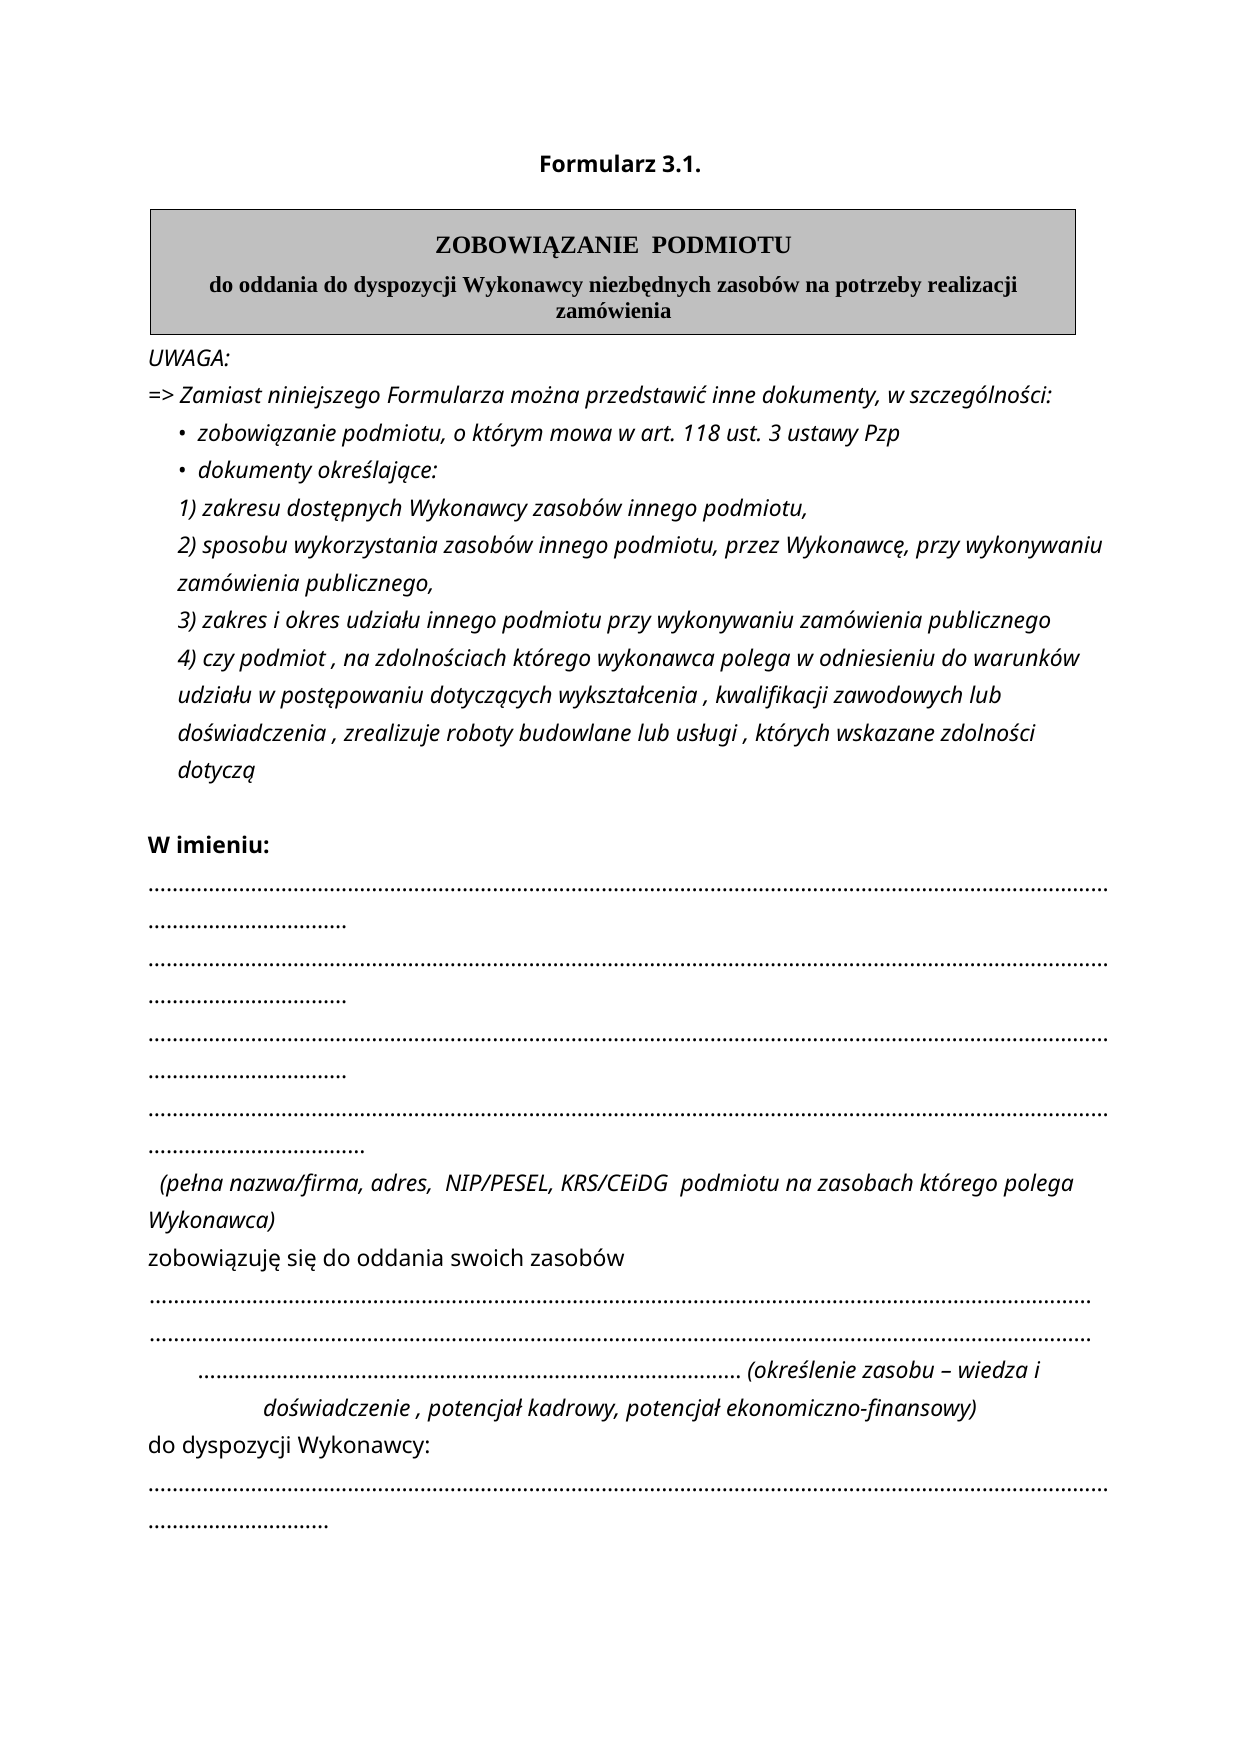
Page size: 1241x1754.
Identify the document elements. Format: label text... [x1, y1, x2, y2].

text zobowiązuję się do oddania swoich zasobów [148, 1241, 1092, 1273]
text • zobowiązanie podmiotu, o którym mowa w art. 118 ust. 3 ustawy Pzp [177, 416, 1092, 448]
text 2) sposobu wykorzystania zasobów innego podmiotu, przez Wykonawcę, przy wykonywaniu zamówienia publicznego, [177, 529, 1129, 598]
text • dokumenty określające: [177, 454, 1092, 485]
text …………………………………………………………………………………………………………………………………………………………………………… [148, 1091, 1122, 1160]
text …………………………………………………………………………………………………………………………………………………………………………………………………………………………………………………………………………………………………………………………………………………………………… (określenie zasobu – wiedza i doświadczenie , potencjał kadrowy, potencjał ekonomiczno-finansowy) [148, 1279, 1092, 1423]
text ……………………………………………………………………………………………………………………………………………………………………… [148, 1466, 1122, 1535]
text ………………………………………………………………………………………………………………………………………………………………………… [148, 1016, 1122, 1085]
text Formularz 3.1. [148, 148, 1092, 179]
text 4) czy podmiot , na zdolnościach którego wykonawca polega w odniesieniu do warunków udziału w postępowaniu dotyczących wykształcenia , kwalifikacji zawodowych lub doświadczenia , zrealizuje roboty budowlane lub usługi , których wskazane zdolności dotyczą [177, 641, 1092, 785]
text (pełna nazwa/firma, adres, NIP/PESEL, KRS/CEiDG podmiotu na zasobach którego polega Wykonawca) [148, 1166, 1092, 1235]
text 1) zakresu dostępnych Wykonawcy zasobów innego podmiotu, [177, 491, 1092, 523]
text 3) zakres i okres udziału innego podmiotu przy wykonywaniu zamówienia publicznego [177, 604, 1092, 635]
text do dyspozycji Wykonawcy: [148, 1429, 1092, 1460]
text W imieniu: ………………………………………………………………………………………………………………………………………………………………………… [148, 829, 1122, 935]
text ………………………………………………………………………………………………………………………………………………………………………… [148, 941, 1122, 1010]
text UWAGA: [148, 185, 1092, 373]
text => Zamiast niniejszego Formularza można przedstawić inne dokumenty, w szczególności: [148, 379, 1092, 410]
